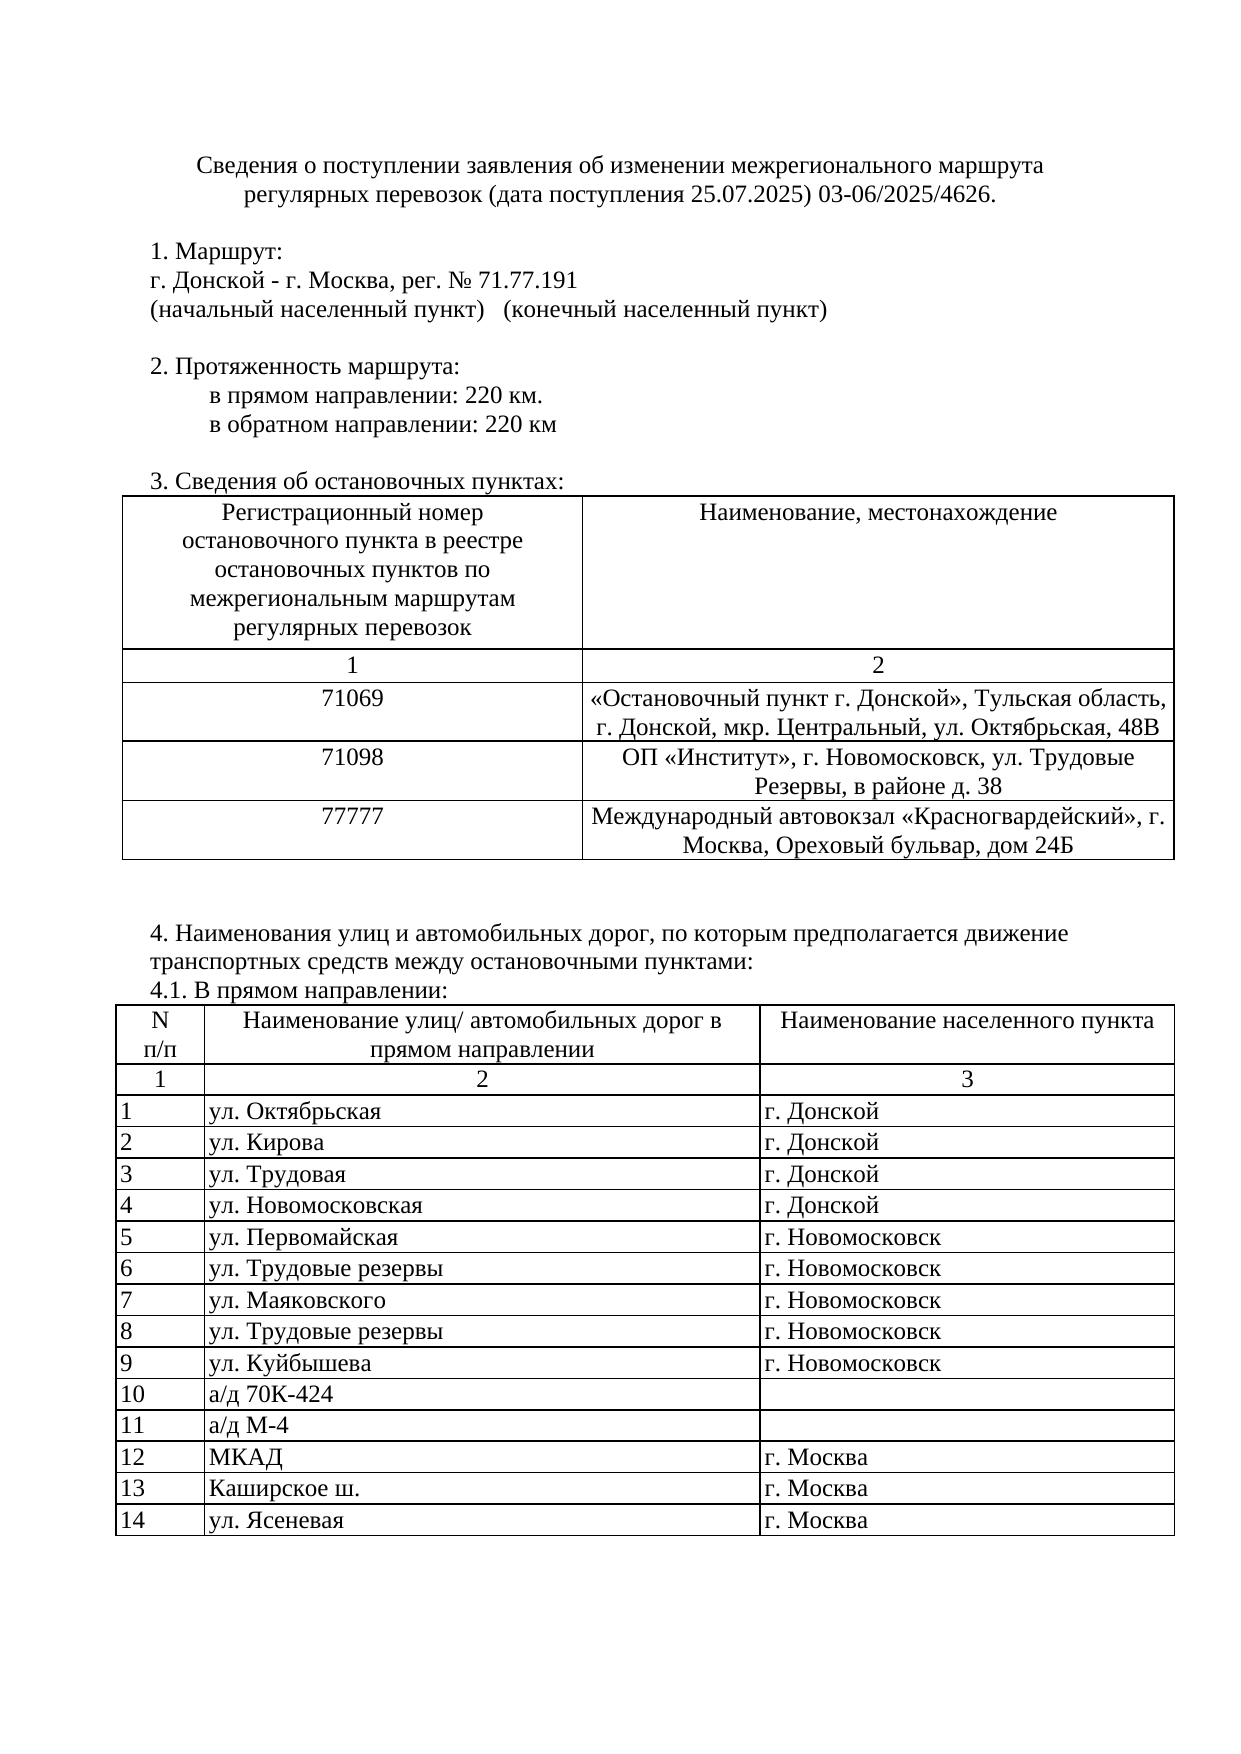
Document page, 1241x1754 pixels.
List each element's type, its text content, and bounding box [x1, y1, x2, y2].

table_cell г. Москва [761, 1442, 1174, 1472]
text в прямом направлении: 220 км. [150, 380, 1090, 409]
table_cell 71098 [123, 742, 582, 799]
table_cell г. Новомосковск [761, 1222, 1174, 1252]
table_cell 8 [117, 1316, 204, 1346]
text 1. Маршрут: [150, 236, 1090, 265]
table_cell 9 [117, 1348, 204, 1377]
table_cell г. Москва [761, 1505, 1174, 1535]
table_cell 77777 [123, 801, 582, 858]
table_header Наименование улиц/ автомобильных дорог в прямом направлении [205, 1006, 759, 1063]
table_cell 1 [117, 1065, 204, 1094]
table_cell 7 [117, 1285, 204, 1314]
table_cell Каширское ш. [205, 1473, 759, 1503]
table_cell г. Новомосковск [761, 1253, 1174, 1283]
table_cell 3 [117, 1159, 204, 1189]
table_cell ул. Октябрьская [205, 1096, 759, 1126]
table_cell ул. Новомосковская [205, 1190, 759, 1220]
table_cell г. Новомосковск [761, 1285, 1174, 1314]
table_cell ОП «Институт», г. Новомосковск, ул. Трудовые Резервы, в районе д. 38 [583, 742, 1173, 799]
table_cell г. Донской [761, 1096, 1174, 1126]
table_cell ул. Трудовые резервы [205, 1316, 759, 1346]
table_cell 5 [117, 1222, 204, 1252]
table_cell ул. Трудовые резервы [205, 1253, 759, 1283]
table_header Наименование населенного пункта [761, 1006, 1174, 1063]
table_cell 2 [117, 1127, 204, 1157]
table_cell 2 [583, 650, 1173, 681]
table_cell [761, 1379, 1174, 1409]
table_cell ул. Ясеневая [205, 1505, 759, 1535]
table_cell Международный автовокзал «Красногвардейский», г. Москва, Ореховый бульвар, дом 24Б [583, 801, 1173, 858]
table_cell г. Донской [761, 1159, 1174, 1189]
text (начальный населенный пункт) (конечный населенный пункт) [150, 294, 1090, 322]
table_cell ул. Куйбышева [205, 1348, 759, 1377]
table_header Наименование, местонахождение [583, 497, 1173, 648]
table_cell ул. Первомайская [205, 1222, 759, 1252]
text 4.1. В прямом направлении: [150, 975, 1090, 1004]
table_header N п/п [117, 1006, 204, 1063]
table_cell а/д 70К-424 [205, 1379, 759, 1409]
table_cell [761, 1411, 1174, 1440]
text г. Донской - г. Москва, рег. № 71.77.191 [150, 265, 1090, 294]
table_cell г. Новомосковск [761, 1348, 1174, 1377]
table_cell 71069 [123, 683, 582, 740]
table_cell г. Новомосковск [761, 1316, 1174, 1346]
table_cell г. Москва [761, 1473, 1174, 1503]
table_cell ул. Кирова [205, 1127, 759, 1157]
table_cell 6 [117, 1253, 204, 1283]
table_header Регистрационный номер остановочного пункта в реестре остановочных пунктов по межрегиональным маршрутам регулярных перевозок [123, 497, 582, 648]
table_cell г. Донской [761, 1190, 1174, 1220]
table_cell 10 [117, 1379, 204, 1409]
table_cell 12 [117, 1442, 204, 1472]
table_cell 11 [117, 1411, 204, 1440]
text 3. Сведения об остановочных пунктах: [150, 466, 1090, 495]
table_cell 4 [117, 1190, 204, 1220]
table_cell МКАД [205, 1442, 759, 1472]
table_cell 1 [117, 1096, 204, 1126]
table_cell 14 [117, 1505, 204, 1535]
table_cell а/д М-4 [205, 1411, 759, 1440]
table_cell г. Донской [761, 1127, 1174, 1157]
table_cell «Остановочный пункт г. Донской», Тульская область, г. Донской, мкр. Центральный, ул. Октябрьская, 48В [583, 683, 1173, 740]
table_cell 13 [117, 1473, 204, 1503]
table_cell 2 [205, 1065, 759, 1094]
text в обратном направлении: 220 км [150, 409, 1090, 437]
table_cell 1 [123, 650, 582, 681]
text 4. Наименования улиц и автомобильных дорог, по которым предполагается движение транспортных средств между остановочными пунктами: [150, 918, 1090, 975]
table_cell ул. Маяковского [205, 1285, 759, 1314]
table_cell 3 [761, 1065, 1174, 1094]
text Сведения о поступлении заявления об изменении межрегионального маршрута регулярных перевозок (дата поступления 25.07.2025) 03-06/2025/4626. [150, 150, 1090, 207]
text 2. Протяженность маршрута: [150, 351, 1090, 380]
table_cell ул. Трудовая [205, 1159, 759, 1189]
